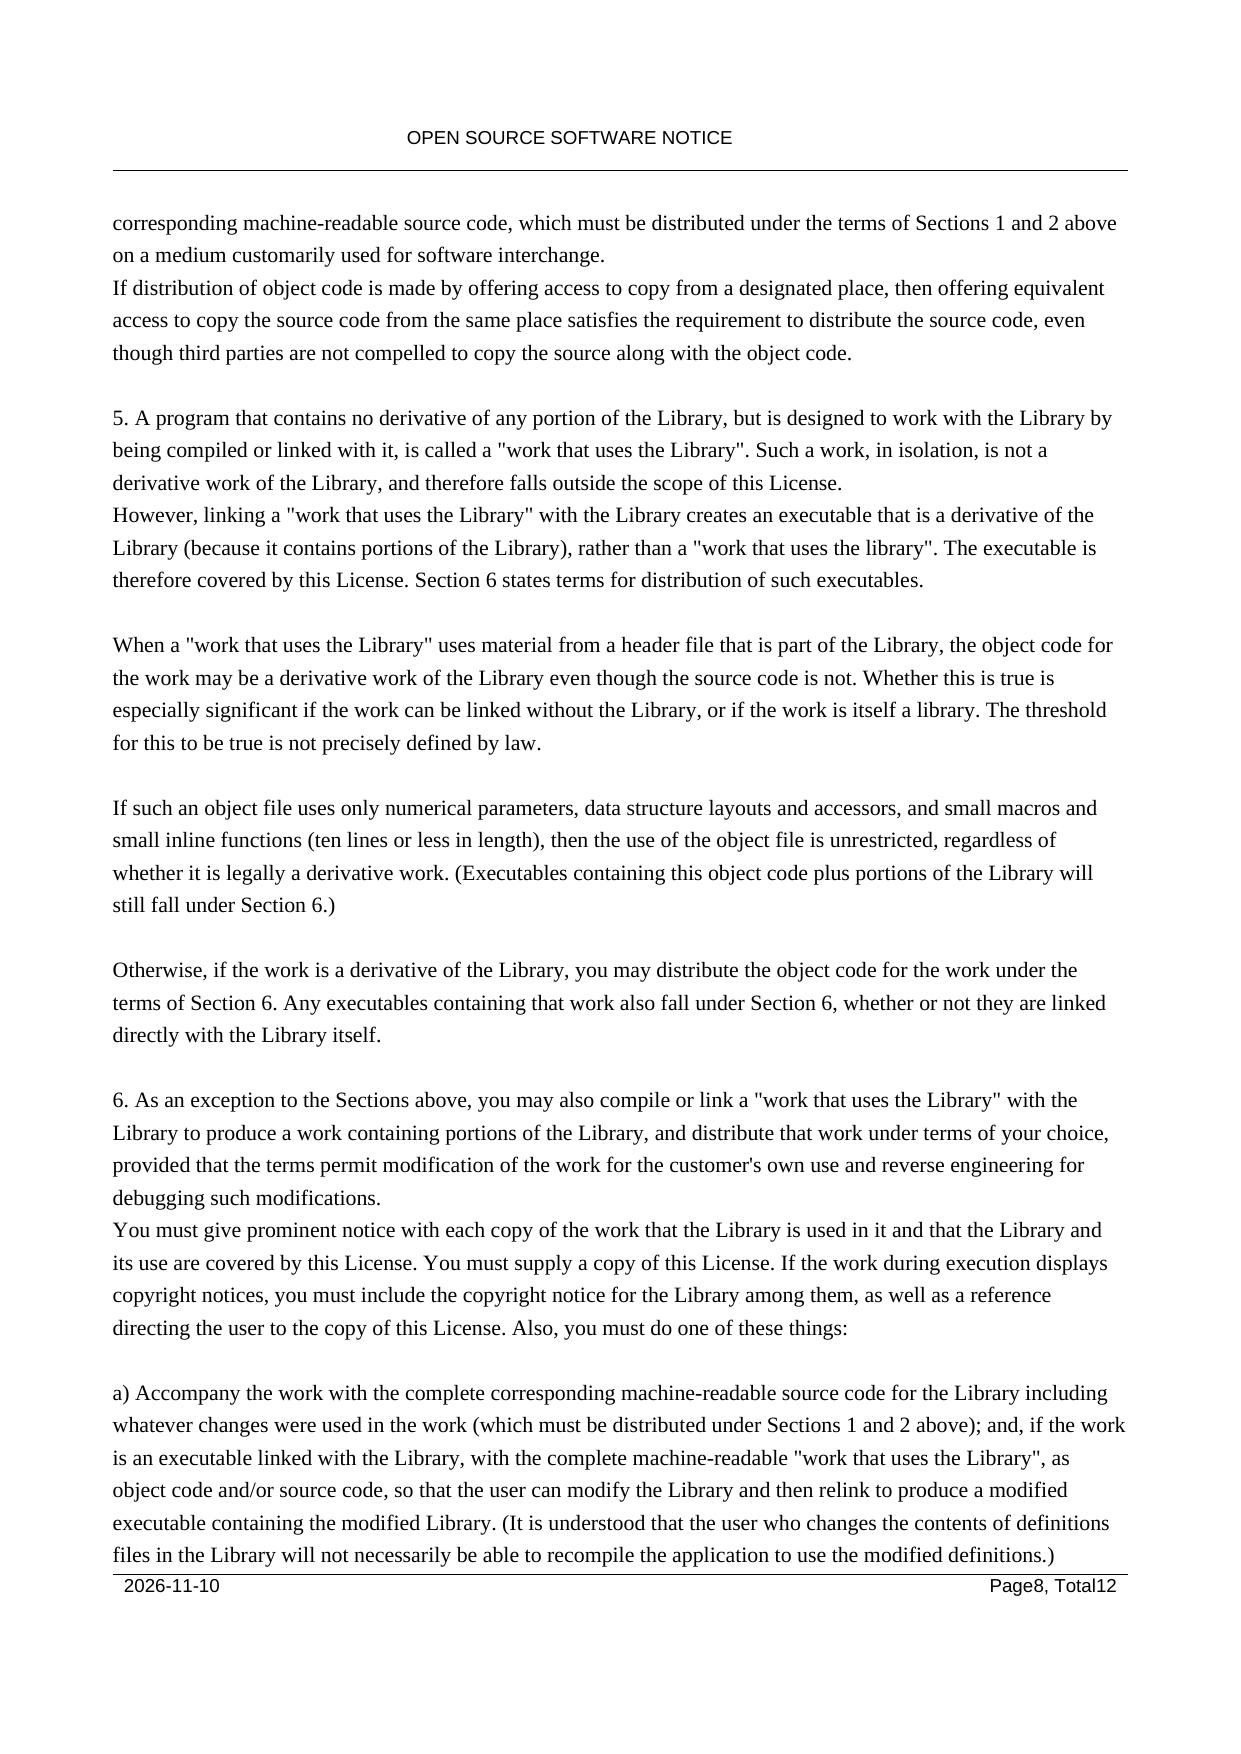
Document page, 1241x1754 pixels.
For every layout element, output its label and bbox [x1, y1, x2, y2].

text [112, 206, 1128, 1571]
